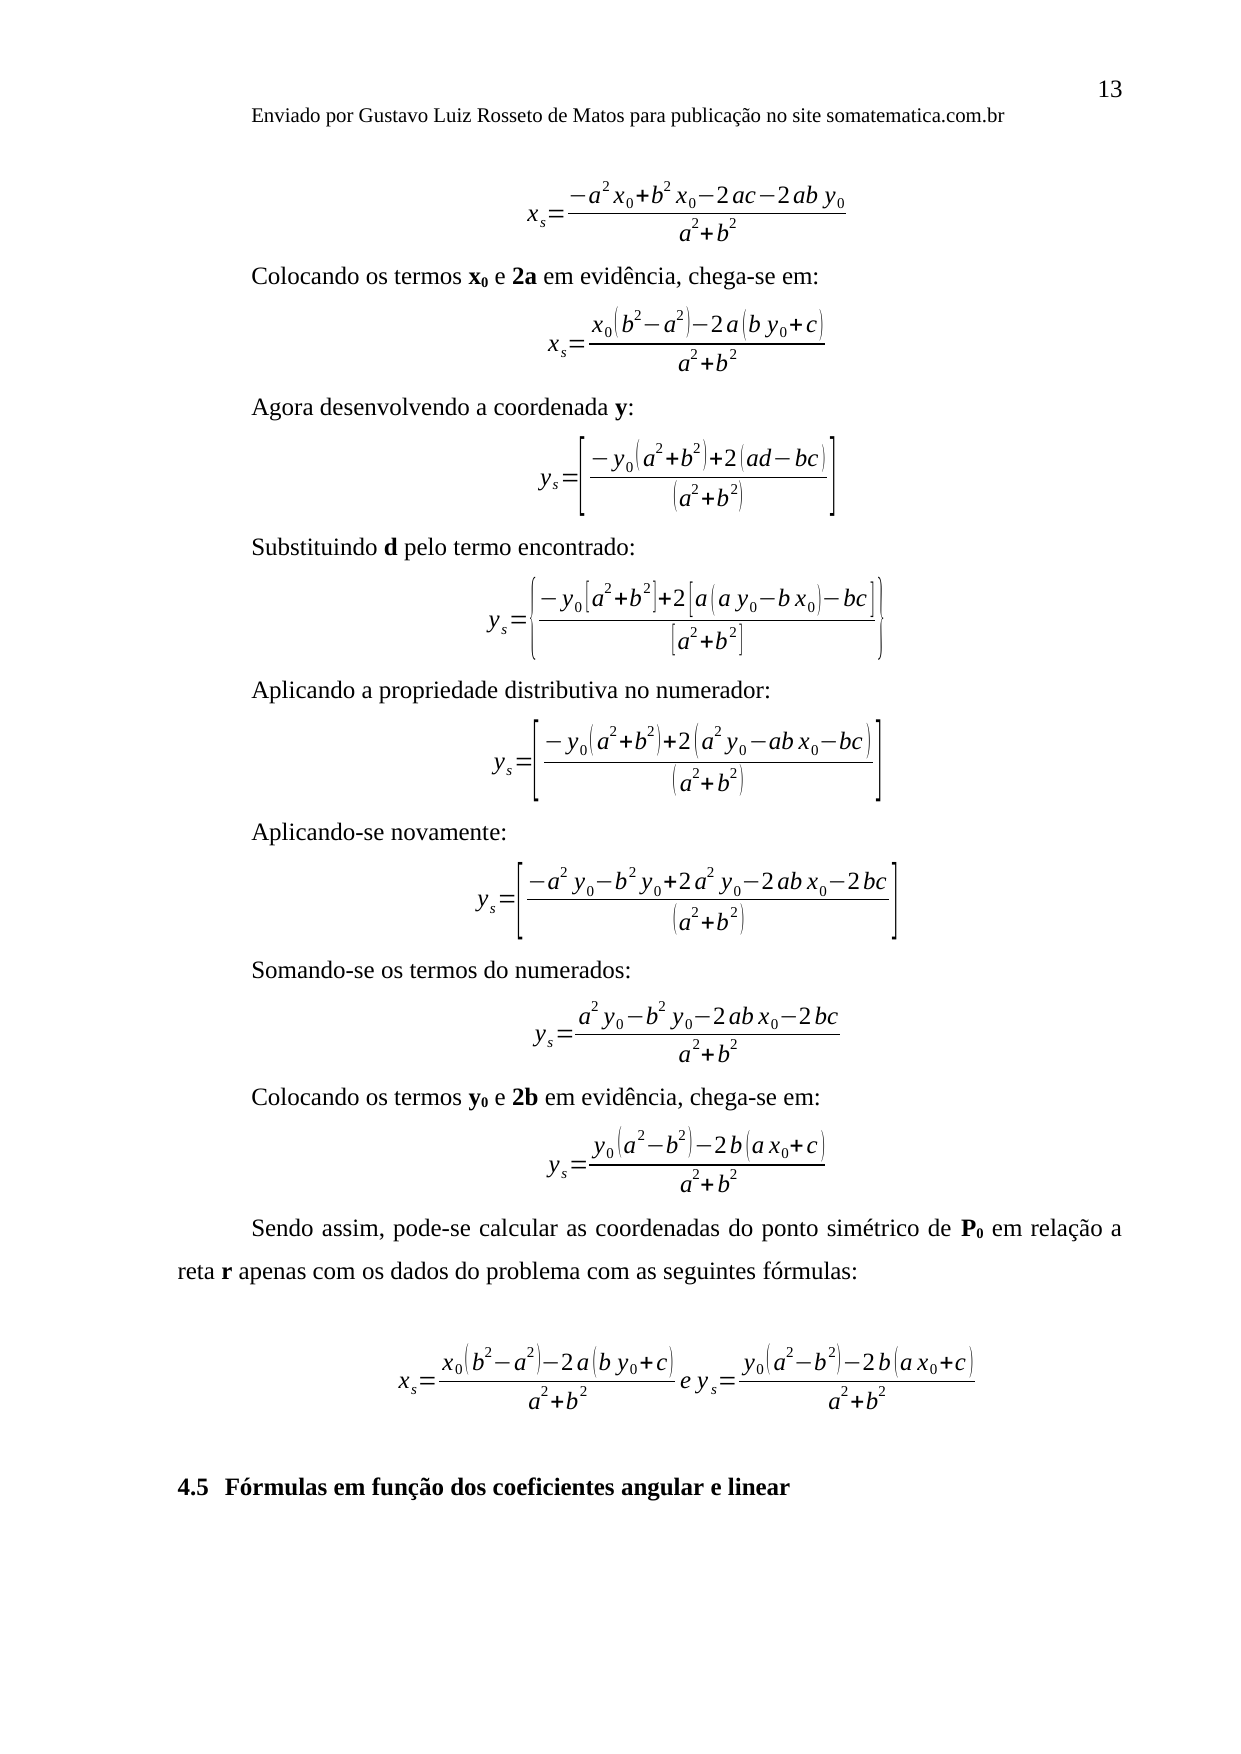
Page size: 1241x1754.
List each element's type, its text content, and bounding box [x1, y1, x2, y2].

text Aplicando-se novamente: [177, 817, 1122, 846]
text Somando-se os termos do numerados: [177, 955, 1122, 983]
text Agora desenvolvendo a coordenada y: [177, 392, 1122, 421]
subtitle Fórmulas em função dos coeficientes angular e linear [177, 1472, 1122, 1501]
text Colocando os termos y0 e 2b em evidência, chega-se em: [177, 1082, 1122, 1111]
text Colocando os termos x0 e 2a em evidência, chega-se em: [177, 261, 1122, 290]
text Aplicando a propriedade distributiva no numerador: [177, 675, 1122, 704]
text Sendo assim, pode-se calcular as coordenadas do ponto simétrico de P0 em relação a reta r apenas com os dados do problema com as seguintes fórmulas: [177, 1213, 1122, 1284]
text Substituindo d pelo termo encontrado: [177, 532, 1122, 560]
